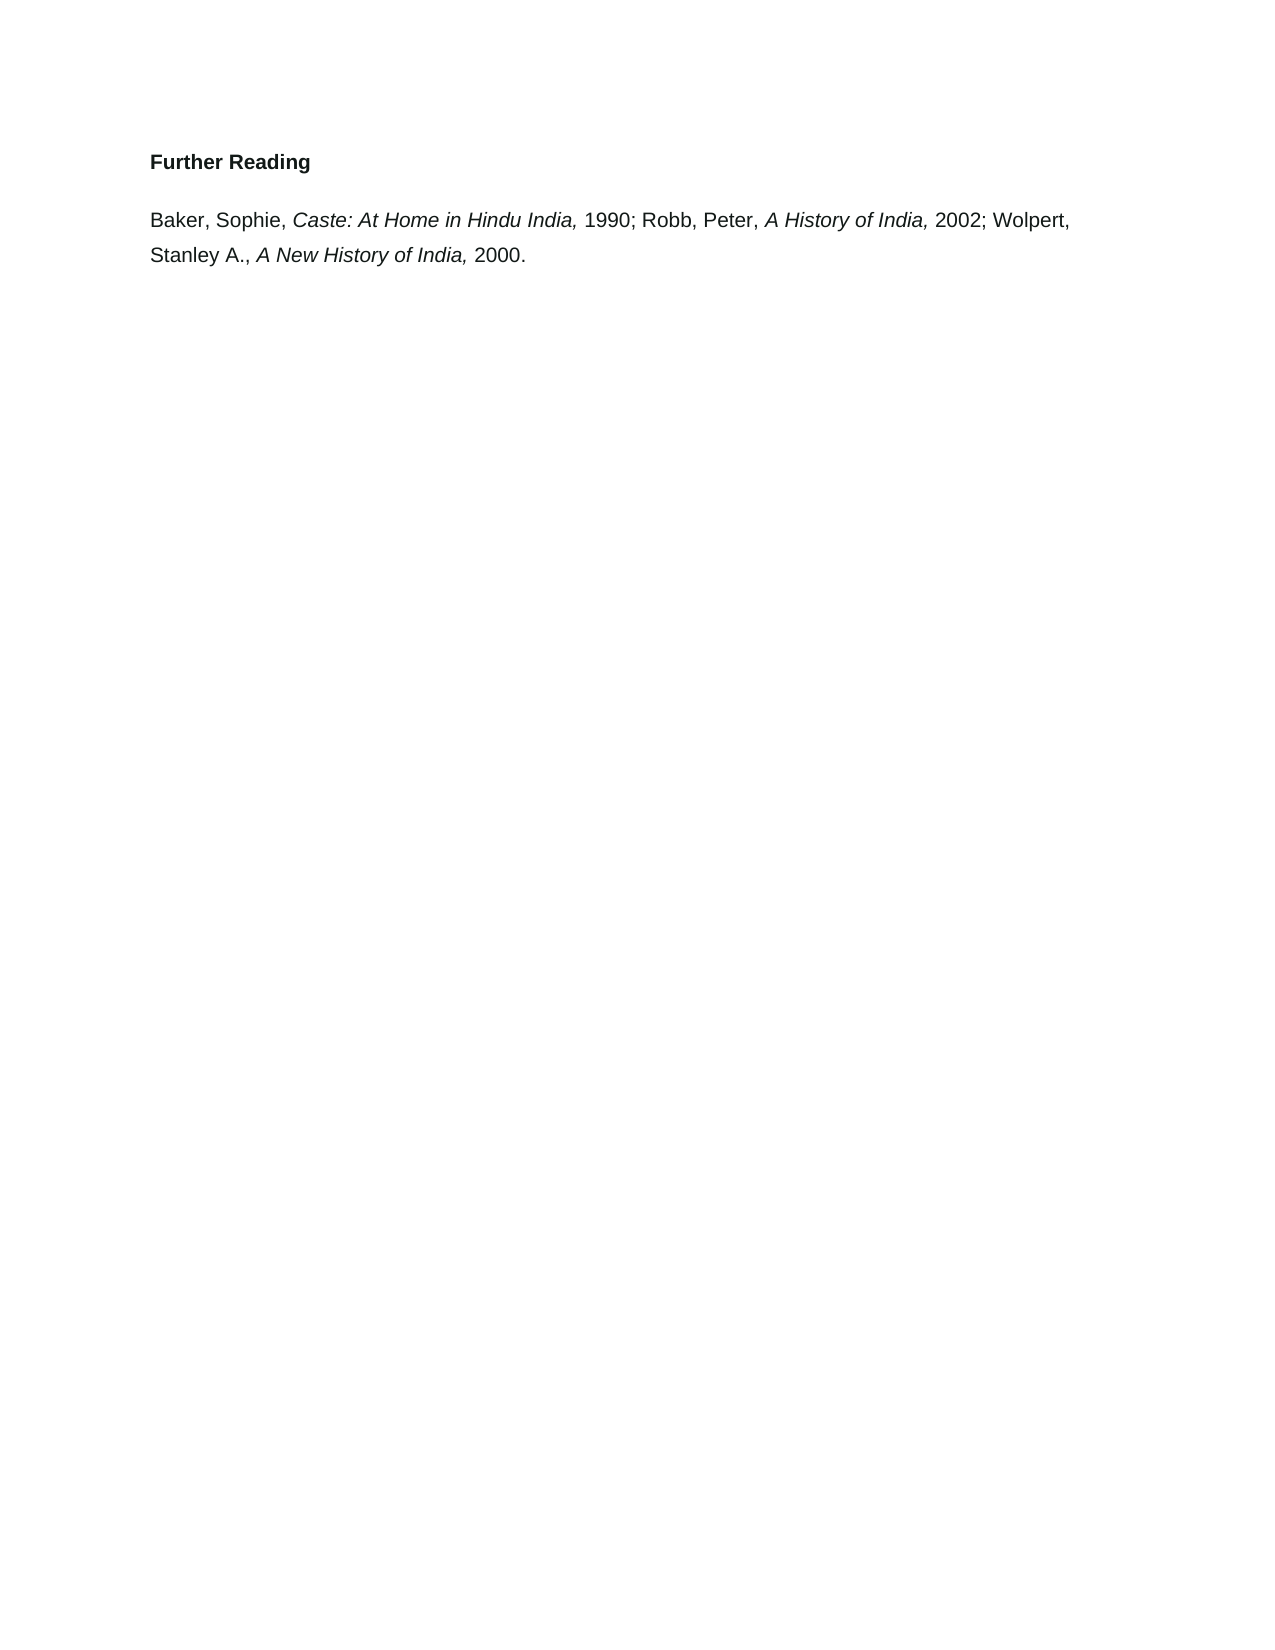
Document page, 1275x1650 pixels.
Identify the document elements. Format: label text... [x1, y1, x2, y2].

text Baker, Sophie, Caste: At Home in Hindu India, 1990; Robb, Peter, A History of India, 2002; Wolpert, Stanley A., A New History of India, 2000. [150, 208, 1125, 267]
subtitle Further Reading [150, 150, 1125, 174]
